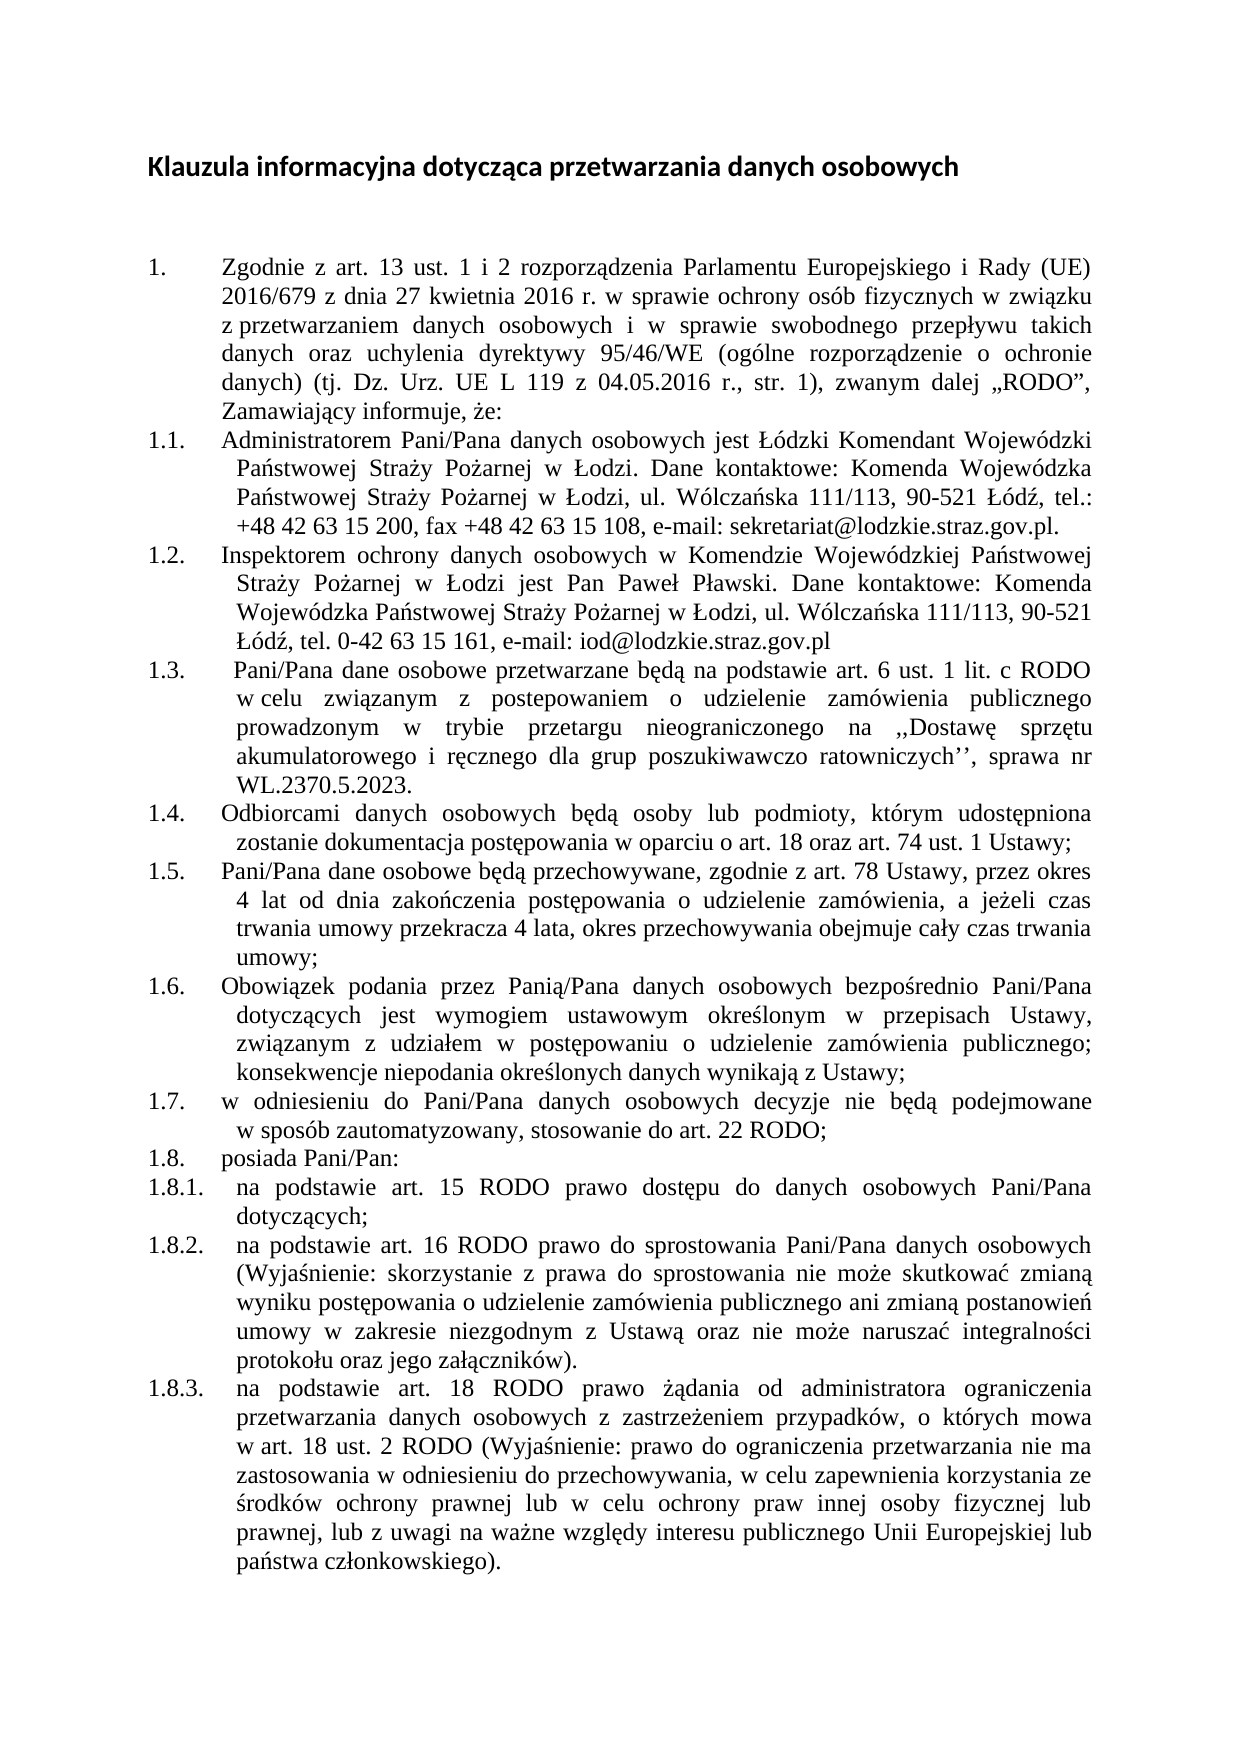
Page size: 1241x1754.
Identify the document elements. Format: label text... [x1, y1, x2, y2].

list posiada Pani/Pan: [148, 1143, 1093, 1172]
list Administratorem Pani/Pana danych osobowych jest Łódzki Komendant Wojewódzki Państwowej Straży Pożarnej w Łodzi. Dane kontaktowe: Komenda Wojewódzka Państwowej Straży Pożarnej w Łodzi, ul. Wólczańska 111/113, 90-521 Łódź, tel.: +48 42 63 15 200, fax +48 42 63 15 108, e-mail: sekretariat@lodzkie.straz.gov.pl. [148, 425, 1093, 540]
list Zgodnie z art. 13 ust. 1 i 2 rozporządzenia Parlamentu Europejskiego i Rady (UE) 2016/679 z dnia 27 kwietnia 2016 r. w sprawie ochrony osób fizycznych w związku z przetwarzaniem danych osobowych i w sprawie swobodnego przepływu takich danych oraz uchylenia dyrektywy 95/46/WE (ogólne rozporządzenie o ochronie danych) (tj. Dz. Urz. UE L 119 z 04.05.2016 r., str. 1), zwanym dalej „RODO”, Zamawiający informuje, że: [148, 252, 1093, 425]
list na podstawie art. 18 RODO prawo żądania od administratora ograniczenia przetwarzania danych osobowych z zastrzeżeniem przypadków, o których mowa w art. 18 ust. 2 RODO (Wyjaśnienie: prawo do ograniczenia przetwarzania nie ma zastosowania w odniesieniu do przechowywania, w celu zapewnienia korzystania ze środków ochrony prawnej lub w celu ochrony praw innej osoby fizycznej lub prawnej, lub z uwagi na ważne względy interesu publicznego Unii Europejskiej lub państwa członkowskiego). [148, 1373, 1093, 1575]
text Klauzula informacyjna dotycząca przetwarzania danych osobowych [148, 148, 1093, 183]
list Obowiązek podania przez Panią/Pana danych osobowych bezpośrednio Pani/Pana dotyczących jest wymogiem ustawowym określonym w przepisach Ustawy, związanym z udziałem w postępowaniu o udzielenie zamówienia publicznego; konsekwencje niepodania określonych danych wynikają z Ustawy; [148, 971, 1093, 1086]
list na podstawie art. 16 RODO prawo do sprostowania Pani/Pana danych osobowych (Wyjaśnienie: skorzystanie z prawa do sprostowania nie może skutkować zmianą wyniku postępowania o udzielenie zamówienia publicznego ani zmianą postanowień umowy w zakresie niezgodnym z Ustawą oraz nie może naruszać integralności protokołu oraz jego załączników). [148, 1230, 1093, 1373]
list Pani/Pana dane osobowe przetwarzane będą na podstawie art. 6 ust. 1 lit. c RODO w celu związanym z postepowaniem o udzielenie zamówienia publicznego prowadzonym w trybie przetargu nieograniczonego na ,,Dostawę sprzętu akumulatorowego i ręcznego dla grup poszukiwawczo ratowniczych’’, sprawa nr WL.2370.5.2023. [148, 655, 1093, 798]
list na podstawie art. 15 RODO prawo dostępu do danych osobowych Pani/Pana dotyczących; [148, 1172, 1093, 1230]
list Odbiorcami danych osobowych będą osoby lub podmioty, którym udostępniona zostanie dokumentacja postępowania w oparciu o art. 18 oraz art. 74 ust. 1 Ustawy; [148, 798, 1093, 856]
list Pani/Pana dane osobowe będą przechowywane, zgodnie z art. 78 Ustawy, przez okres 4 lat od dnia zakończenia postępowania o udzielenie zamówienia, a jeżeli czas trwania umowy przekracza 4 lata, okres przechowywania obejmuje cały czas trwania umowy; [148, 856, 1093, 971]
list Inspektorem ochrony danych osobowych w Komendzie Wojewódzkiej Państwowej Straży Pożarnej w Łodzi jest Pan Paweł Pławski. Dane kontaktowe: Komenda Wojewódzka Państwowej Straży Pożarnej w Łodzi, ul. Wólczańska 111/113, 90-521 Łódź, tel. 0-42 63 15 161, e-mail: iod@lodzkie.straz.gov.pl [148, 540, 1093, 655]
list w odniesieniu do Pani/Pana danych osobowych decyzje nie będą podejmowane w sposób zautomatyzowany, stosowanie do art. 22 RODO; [148, 1086, 1093, 1143]
